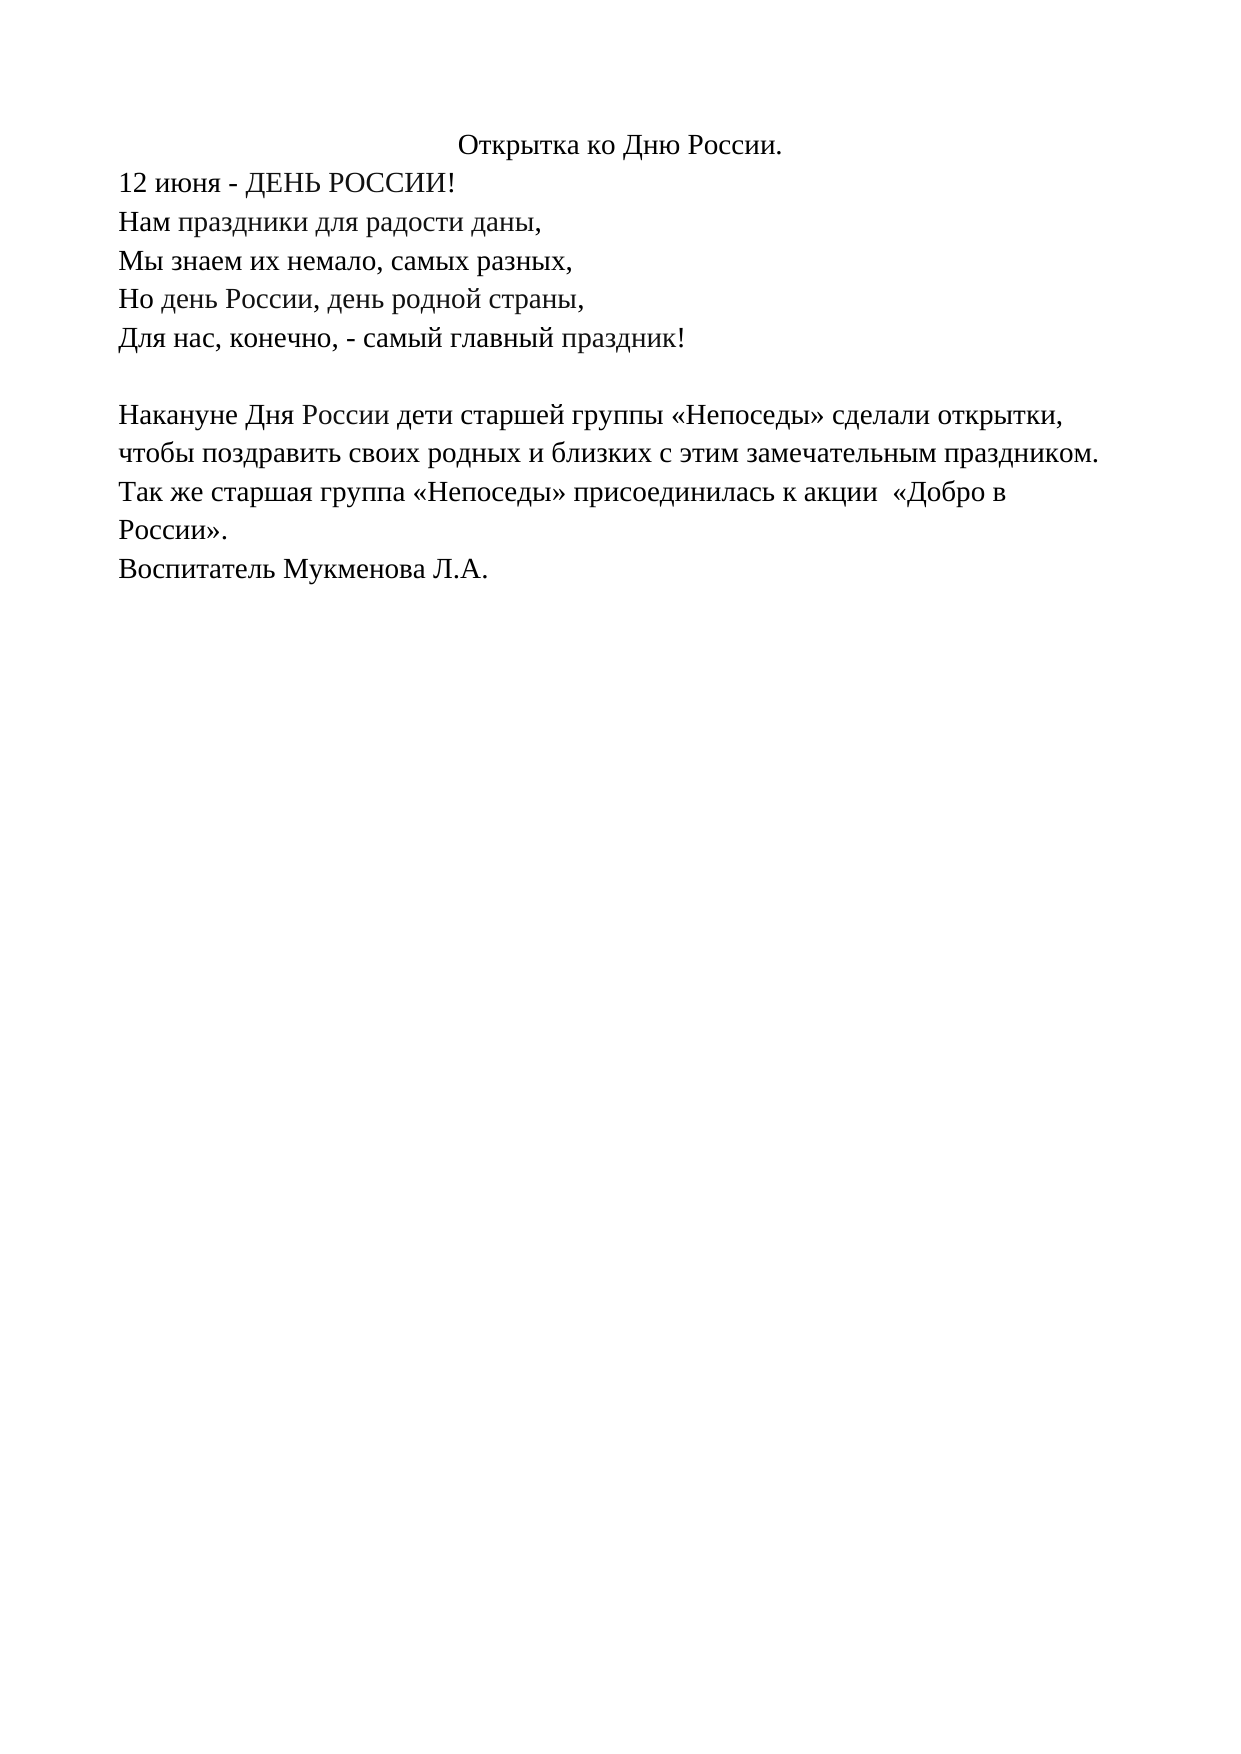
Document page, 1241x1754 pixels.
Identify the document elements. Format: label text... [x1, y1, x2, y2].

text Но день России, день родной страны, [118, 281, 1122, 315]
text Воспитатель Мукменова Л.А. [118, 551, 1122, 584]
text Нам праздники для радости даны, [118, 204, 1122, 238]
text 12 июня - ДЕНЬ РОССИИ! [118, 166, 1122, 199]
text Мы знаем их немало, самых разных, [118, 243, 1122, 276]
text Открытка ко Дню России. [118, 127, 1122, 161]
text Для нас, конечно, - самый главный праздник! [118, 320, 1122, 353]
text Накануне Дня России дети старшей группы «Непоседы» сделали открытки, чтобы поздравить своих родных и близких с этим замечательным праздником. Так же старшая группа «Непоседы» присоединилась к акции «Добро в России». [118, 397, 1122, 546]
